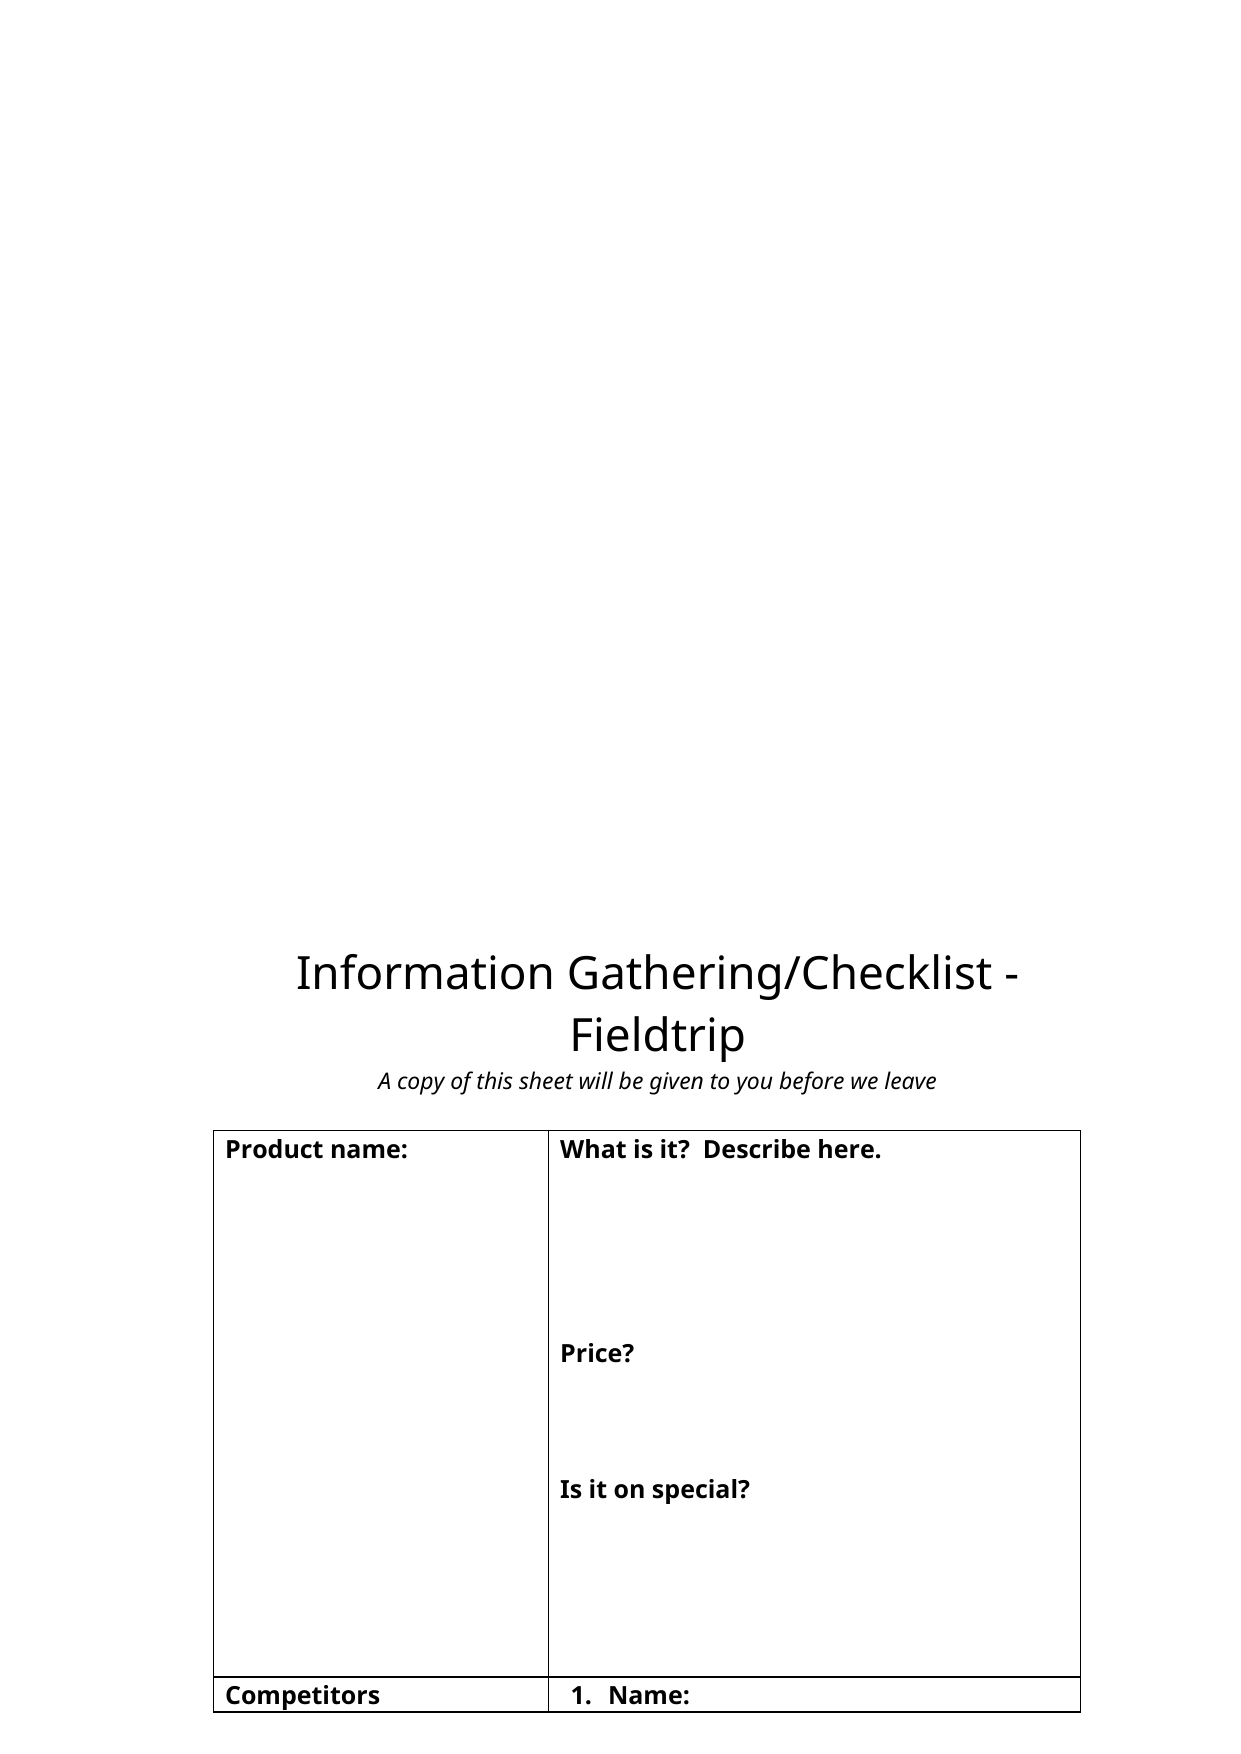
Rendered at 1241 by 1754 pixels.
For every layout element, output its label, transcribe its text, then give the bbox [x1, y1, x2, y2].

table_header Product name: [214, 1131, 548, 1676]
table_cell Competitors [214, 1678, 548, 1711]
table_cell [549, 1678, 1080, 1711]
table_header What is it? Describe here. Price? Is it on special? [549, 1131, 1080, 1676]
list A copy of this sheet will be given to you before we leave [225, 1065, 1090, 1096]
text Information Gathering/Checklist - Fieldtrip [225, 940, 1090, 1065]
